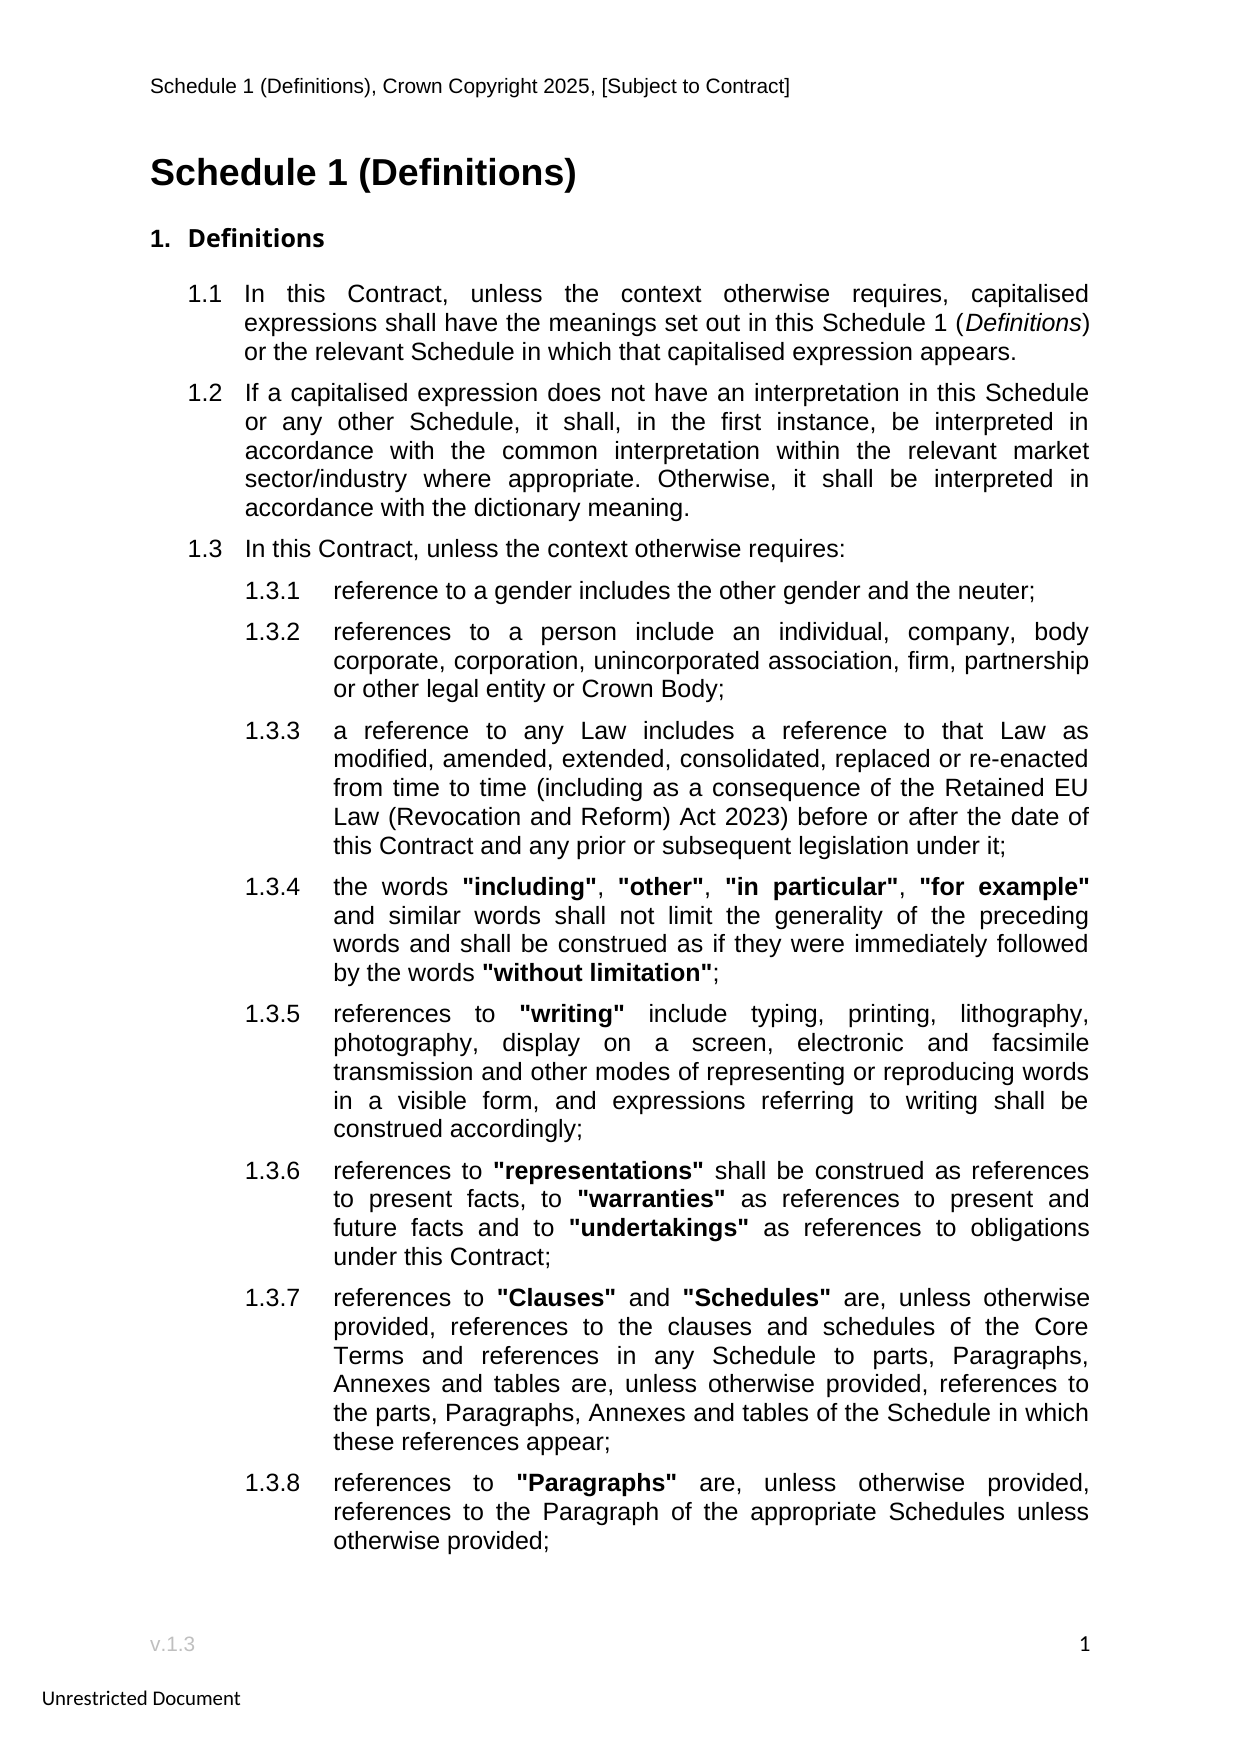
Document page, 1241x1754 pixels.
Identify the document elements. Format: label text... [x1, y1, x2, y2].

text references to "writing" include typing, printing, lithography, photography, display on a screen, electronic and facsimile transmission and other modes of representing or reproducing words in a visible form, and expressions referring to writing shall be construed accordingly; [244, 999, 1090, 1143]
text references to "representations" shall be construed as references to present facts, to "warranties" as references to present and future facts and to "undertakings" as references to obligations under this Contract; [244, 1156, 1090, 1271]
text references to a person include an individual, company, body corporate, corporation, unincorporated association, firm, partnership or other legal entity or Crown Body; [244, 617, 1090, 703]
text references to "Paragraphs" are, unless otherwise provided, references to the Paragraph of the appropriate Schedules unless otherwise provided; [244, 1468, 1090, 1554]
text a reference to any Law includes a reference to that Law as modified, amended, extended, consolidated, replaced or re-enacted from time to time (including as a consequence of the Retained EU Law (Revocation and Reform) Act 2023) before or after the date of this Contract and any prior or subsequent legislation under it; [244, 716, 1090, 859]
text references to "Clauses" and "Schedules" are, unless otherwise provided, references to the clauses and schedules of the Core Terms and references in any Schedule to parts, Paragraphs, Annexes and tables are, unless otherwise provided, references to the parts, Paragraphs, Annexes and tables of the Schedule in which these references appear; [244, 1283, 1090, 1456]
subtitle Definitions [150, 220, 1090, 254]
text In this Contract, unless the context otherwise requires: [187, 534, 1090, 563]
text the words "including", "other", "in particular", "for example" and similar words shall not limit the generality of the preceding words and shall be construed as if they were immediately followed by the words "without limitation"; [244, 872, 1090, 987]
text reference to a gender includes the other gender and the neuter; [244, 576, 1090, 604]
text If a capitalised expression does not have an interpretation in this Schedule or any other Schedule, it shall, in the first instance, be interpreted in accordance with the common interpretation within the relevant market sector/industry where appropriate. Otherwise, it shall be interpreted in accordance with the dictionary meaning. [187, 378, 1090, 522]
text In this Contract, unless the context otherwise requires, capitalised expressions shall have the meanings set out in this Schedule 1 (Definitions) or the relevant Schedule in which that capitalised expression appears. [187, 279, 1090, 366]
text Schedule 1 (Definitions) [150, 150, 1090, 193]
